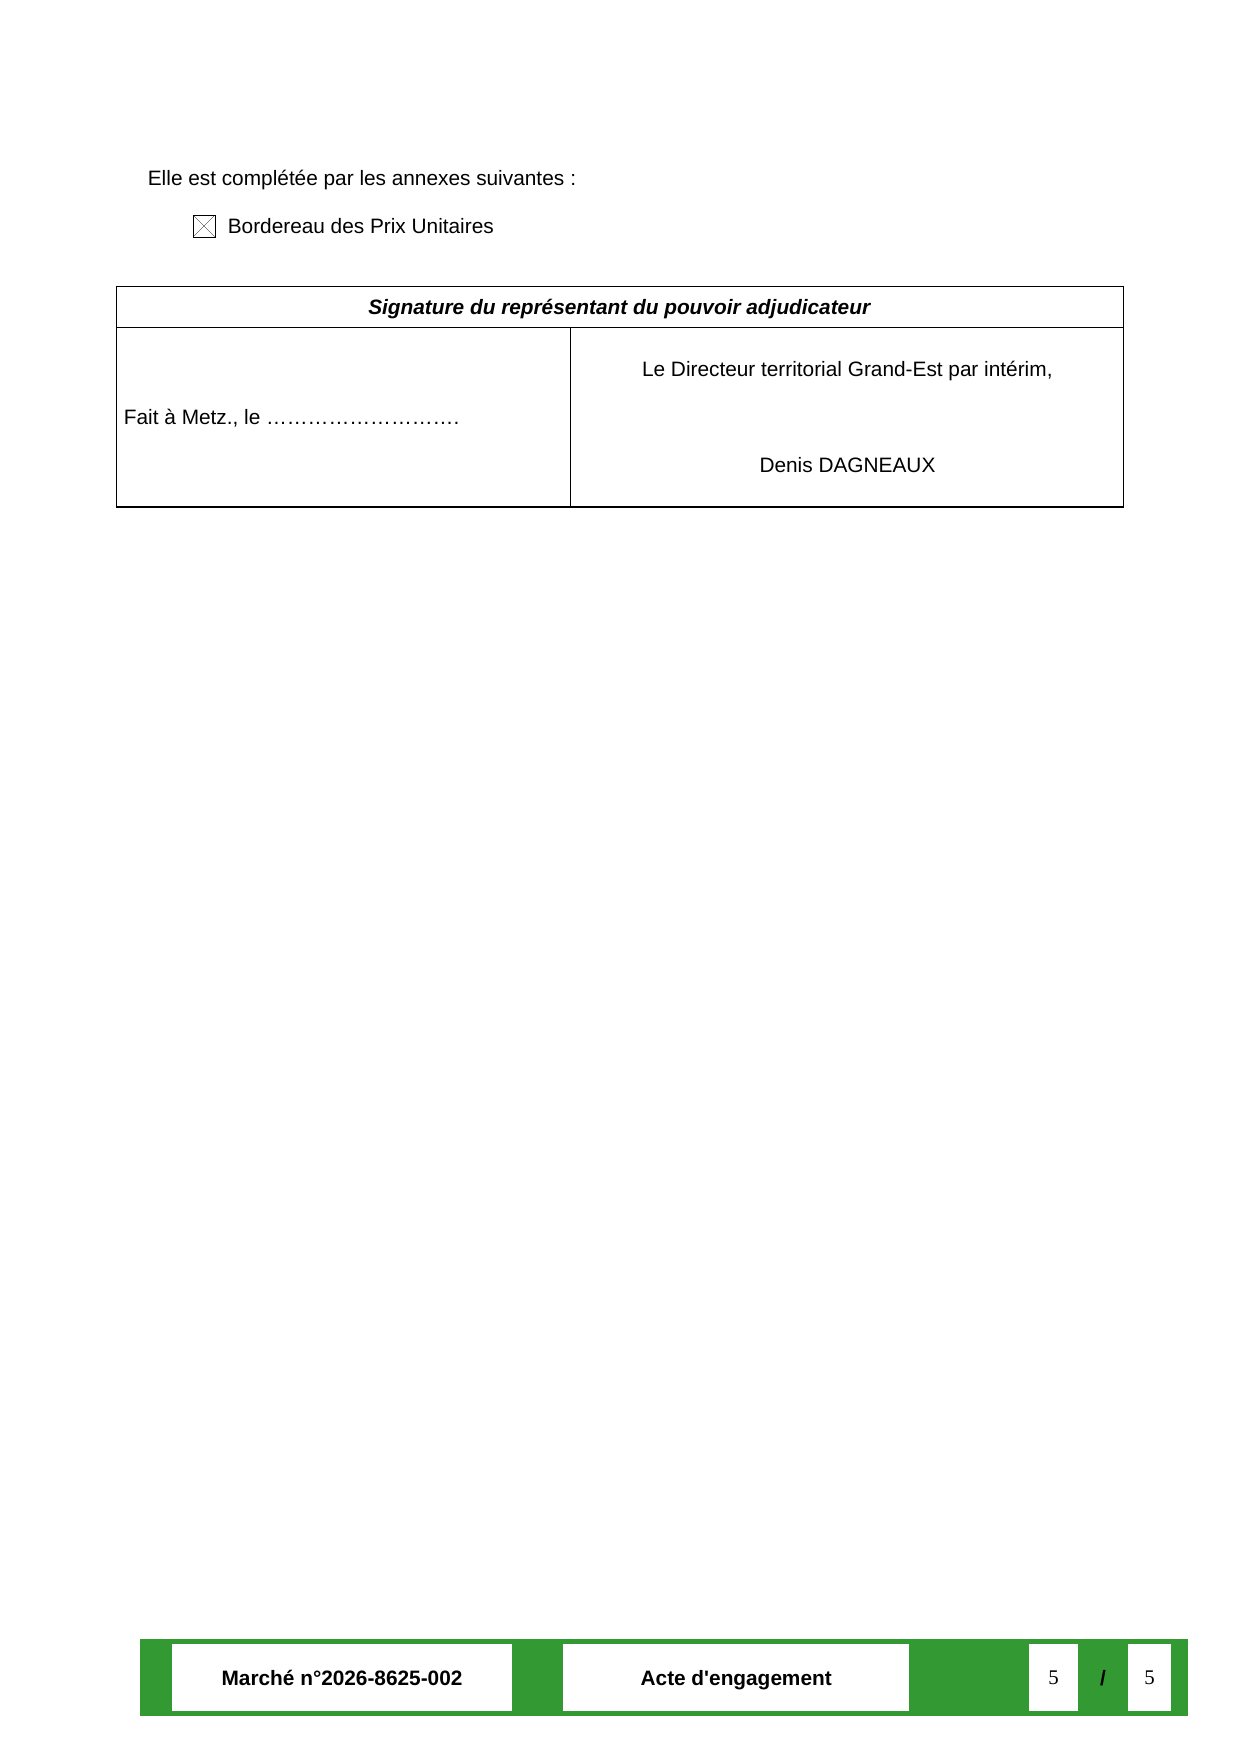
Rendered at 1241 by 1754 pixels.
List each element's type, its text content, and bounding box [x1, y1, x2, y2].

table_cell Fait à Metz., le ………………………. [117, 328, 570, 506]
text Elle est complétée par les annexes suivantes : [148, 166, 1093, 190]
text Bordereau des Prix Unitaires [192, 214, 1093, 238]
table_cell Le Directeur territorial Grand-Est par intérim, Denis DAGNEAUX [571, 328, 1123, 506]
table_header Signature du représentant du pouvoir adjudicateur [117, 287, 1123, 327]
